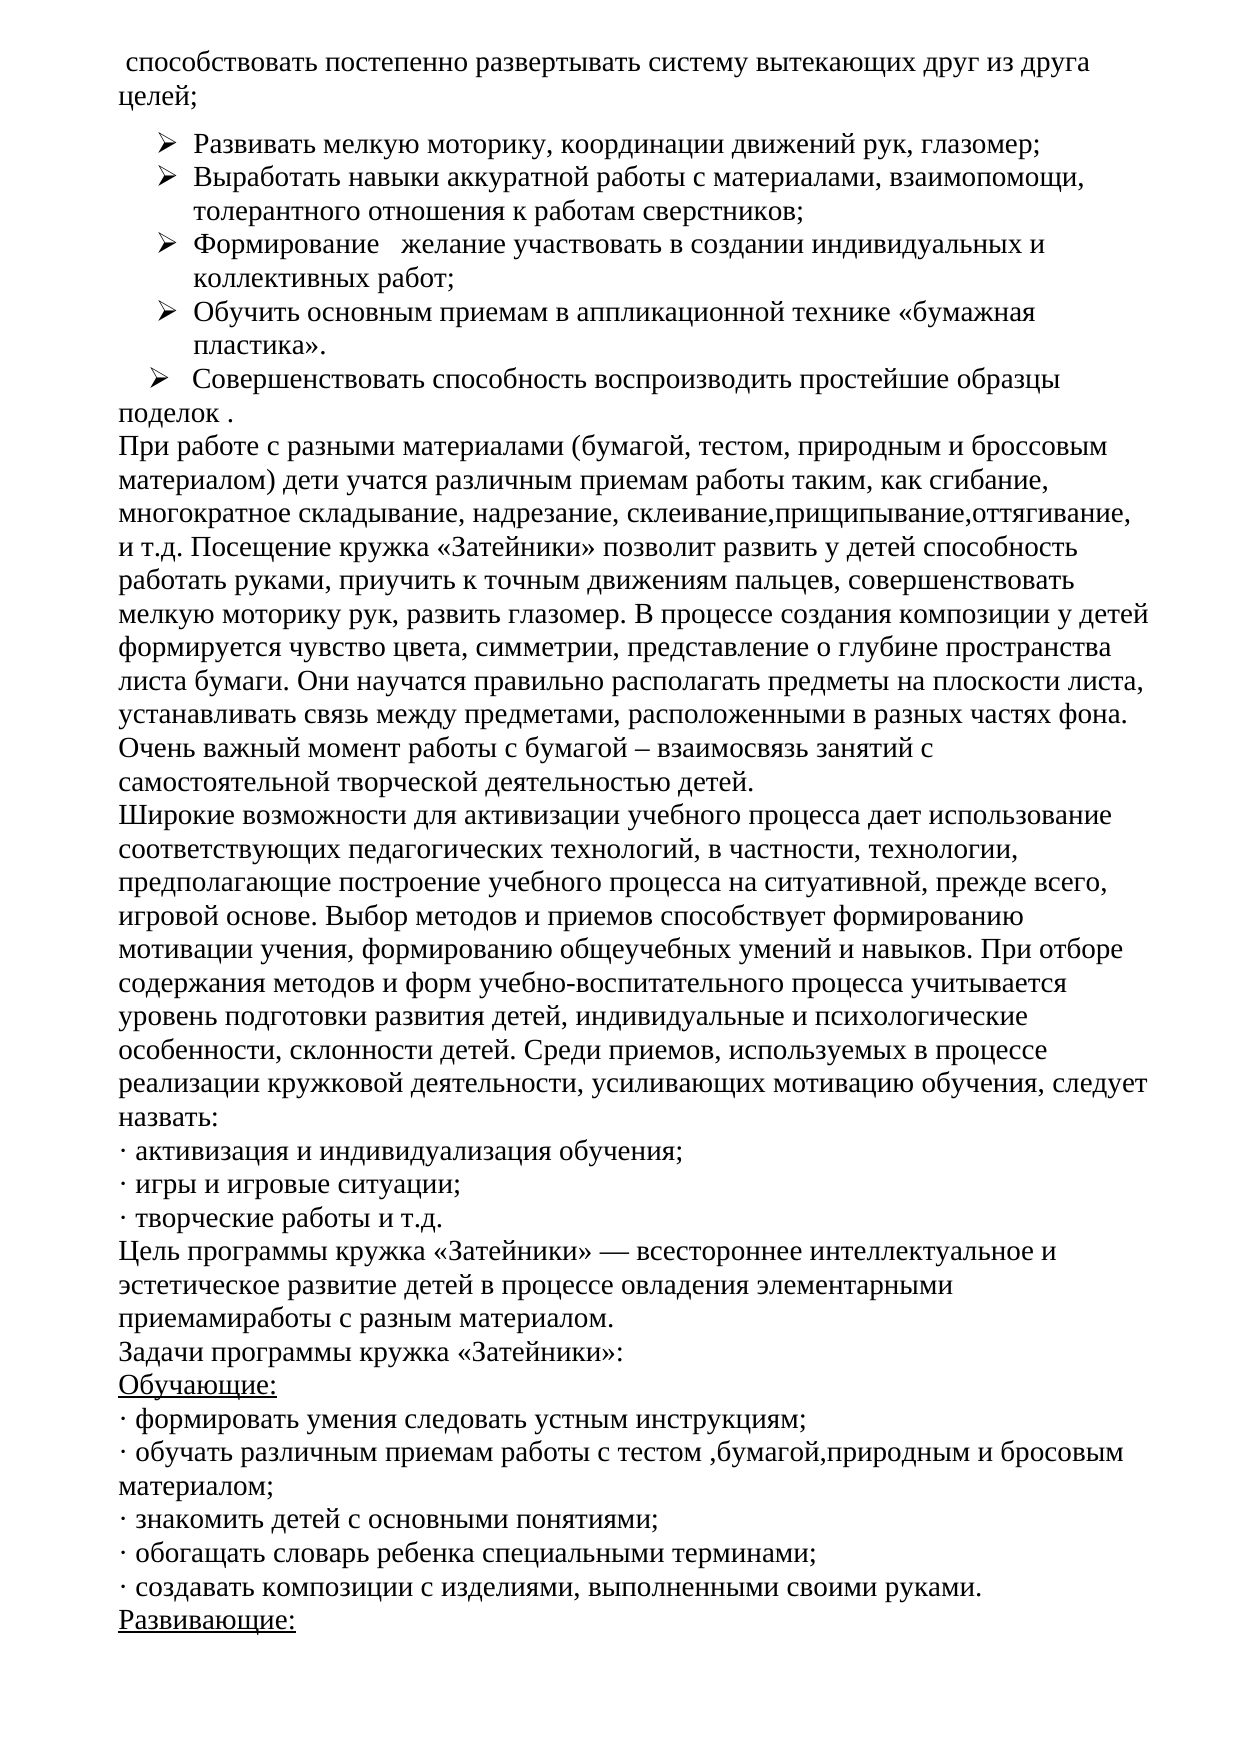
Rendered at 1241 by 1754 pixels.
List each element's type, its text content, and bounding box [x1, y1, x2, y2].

list Развивать мелкую моторику, координации движений рук, глазомер; [156, 126, 1152, 159]
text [118, 44, 1152, 111]
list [118, 361, 1152, 1636]
list Формирование желание участвовать в создании индивидуальных и коллективных работ; [156, 227, 1152, 294]
list Выработать навыки аккуратной работы с материалами, взаимопомощи, толерантного отношения к работам сверстников; [156, 159, 1152, 227]
list Обучить основным приемам в аппликационной технике «бумажная пластика». [156, 294, 1152, 361]
